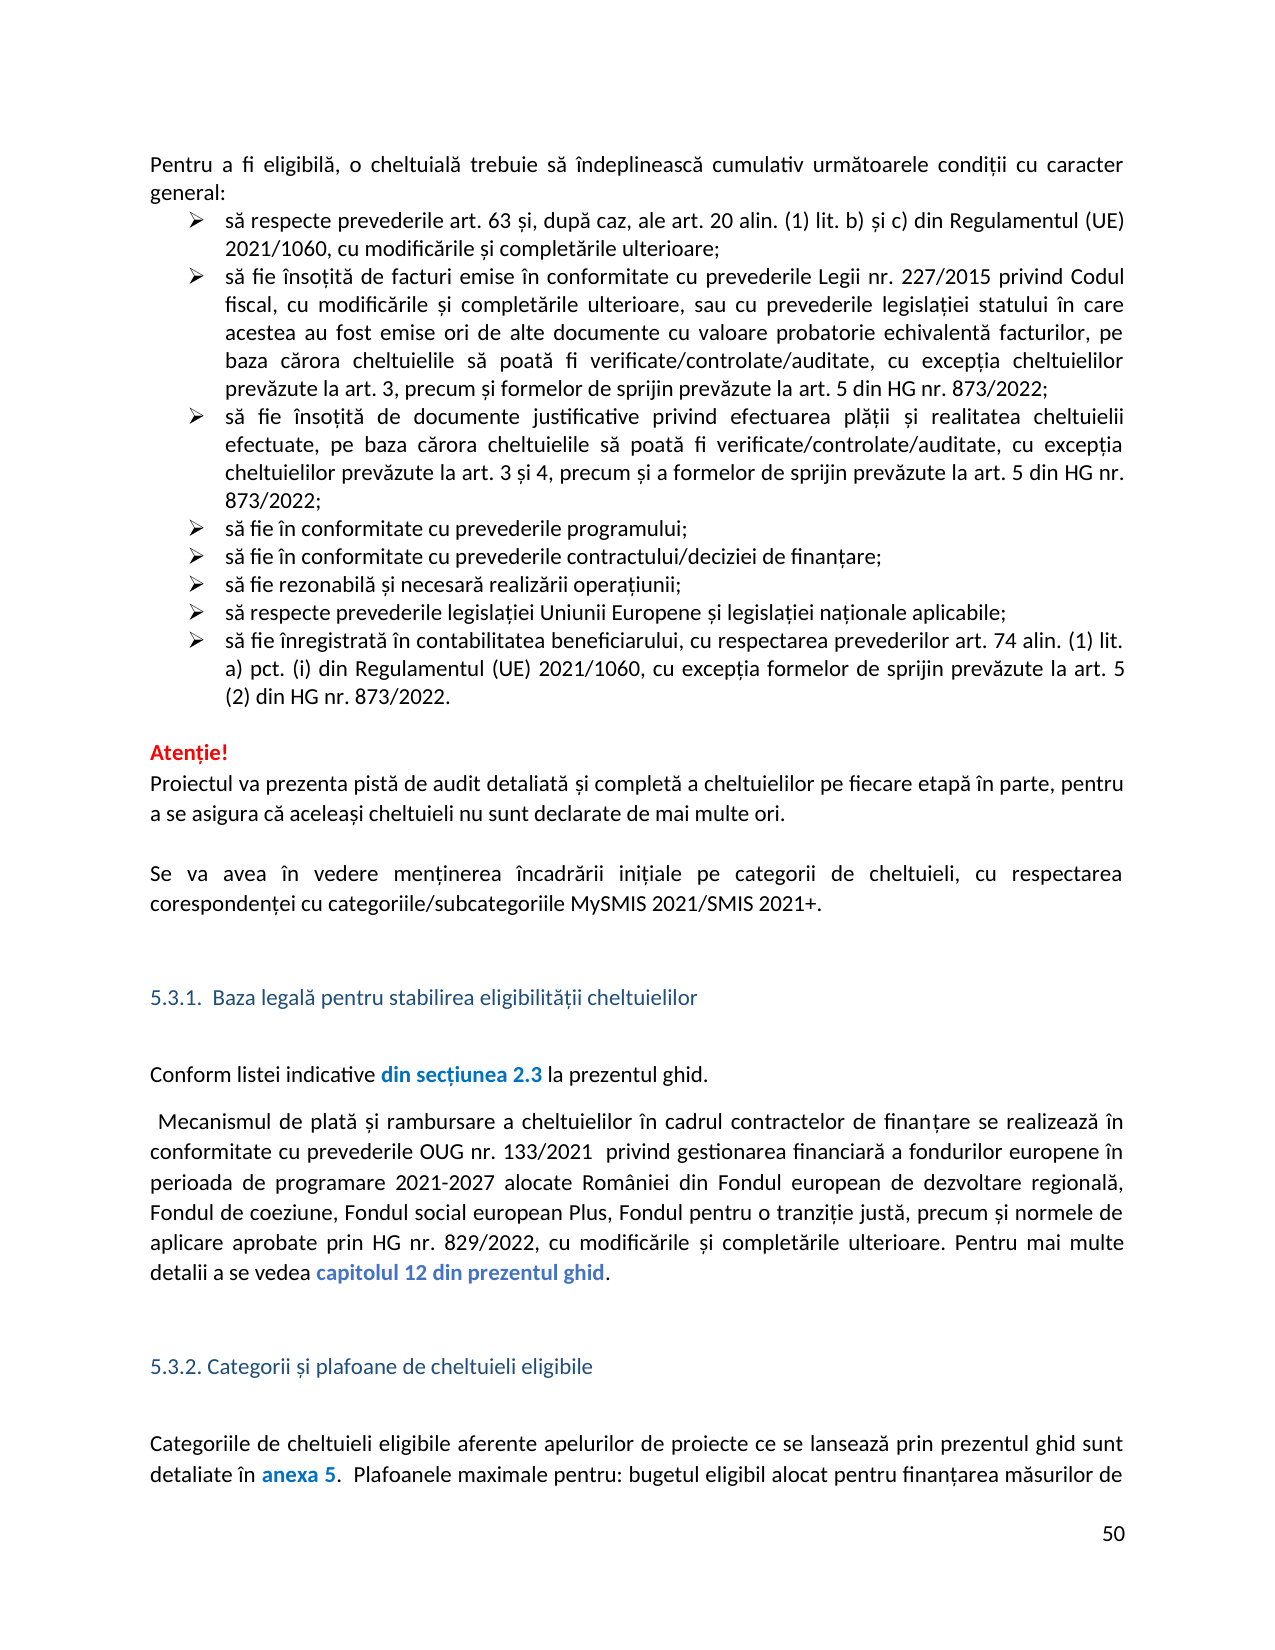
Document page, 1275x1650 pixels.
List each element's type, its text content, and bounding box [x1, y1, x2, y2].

subtitle 5.3.2. Categorii și plafoane de cheltuieli eligibile [150, 1352, 1125, 1380]
text Atenție! [150, 738, 1125, 766]
list să fie în conformitate cu prevederile contractului/deciziei de finanțare; [187, 542, 1125, 570]
text Mecanismul de plată şi rambursare a cheltuielilor în cadrul contractelor de finanţare se realizează în conformitate cu prevederile OUG nr. 133/2021 privind gestionarea financiară a fondurilor europene în perioada de programare 2021-2027 alocate României din Fondul european de dezvoltare regională, Fondul de coeziune, Fondul social european Plus, Fondul pentru o tranziție justă, precum şi normele de aplicare aprobate prin HG nr. 829/2022, cu modificările și completările ulterioare. Pentru mai multe detalii a se vedea capitolul 12 din prezentul ghid. [150, 1107, 1125, 1286]
list să fie însoțită de documente justificative privind efectuarea plății și realitatea cheltuielii efectuate, pe baza cărora cheltuielile să poată fi verificate/controlate/auditate, cu excepția cheltuielilor prevăzute la art. 3 și 4, precum și a formelor de sprijin prevăzute la art. 5 din HG nr. 873/2022; [187, 402, 1125, 514]
text Proiectul va prezenta pistă de audit detaliată și completă a cheltuielilor pe fiecare etapă în parte, pentru a se asigura că aceleași cheltuieli nu sunt declarate de mai multe ori. [150, 769, 1125, 827]
list să respecte prevederile art. 63 și, după caz, ale art. 20 alin. (1) lit. b) și c) din Regulamentul (UE) 2021/1060, cu modificările și completările ulterioare; [187, 206, 1125, 262]
text Se va avea în vedere menținerea încadrării inițiale pe categorii de cheltuieli, cu respectarea corespondenței cu categoriile/subcategoriile MySMIS 2021/SMIS 2021+. [150, 859, 1125, 917]
list să fie înregistrată în contabilitatea beneficiarului, cu respectarea prevederilor art. 74 alin. (1) lit. a) pct. (i) din Regulamentul (UE) 2021/1060, cu excepția formelor de sprijin prevăzute la art. 5 (2) din HG nr. 873/2022. [187, 626, 1125, 710]
list să fie rezonabilă și necesară realizării operațiunii; [187, 570, 1125, 598]
subtitle 5.3.1. Baza legală pentru stabilirea eligibilității cheltuielilor [150, 983, 1125, 1011]
list să respecte prevederile legislației Uniunii Europene și legislației naționale aplicabile; [187, 598, 1125, 626]
list să fie în conformitate cu prevederile programului; [187, 514, 1125, 542]
list să fie însoțită de facturi emise în conformitate cu prevederile Legii nr. 227/2015 privind Codul fiscal, cu modificările și completările ulterioare, sau cu prevederile legislației statului în care acestea au fost emise ori de alte documente cu valoare probatorie echivalentă facturilor, pe baza cărora cheltuielile să poată fi verificate/controlate/auditate, cu excepția cheltuielilor prevăzute la art. 3, precum și formelor de sprijin prevăzute la art. 5 din HG nr. 873/2022; [187, 262, 1125, 402]
text Conform listei indicative din secțiunea 2.3 la prezentul ghid. [150, 1060, 1125, 1088]
text Pentru a fi eligibilă, o cheltuială trebuie să îndeplinească cumulativ următoarele condiții cu caracter general: [150, 150, 1125, 206]
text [150, 1429, 1125, 1488]
